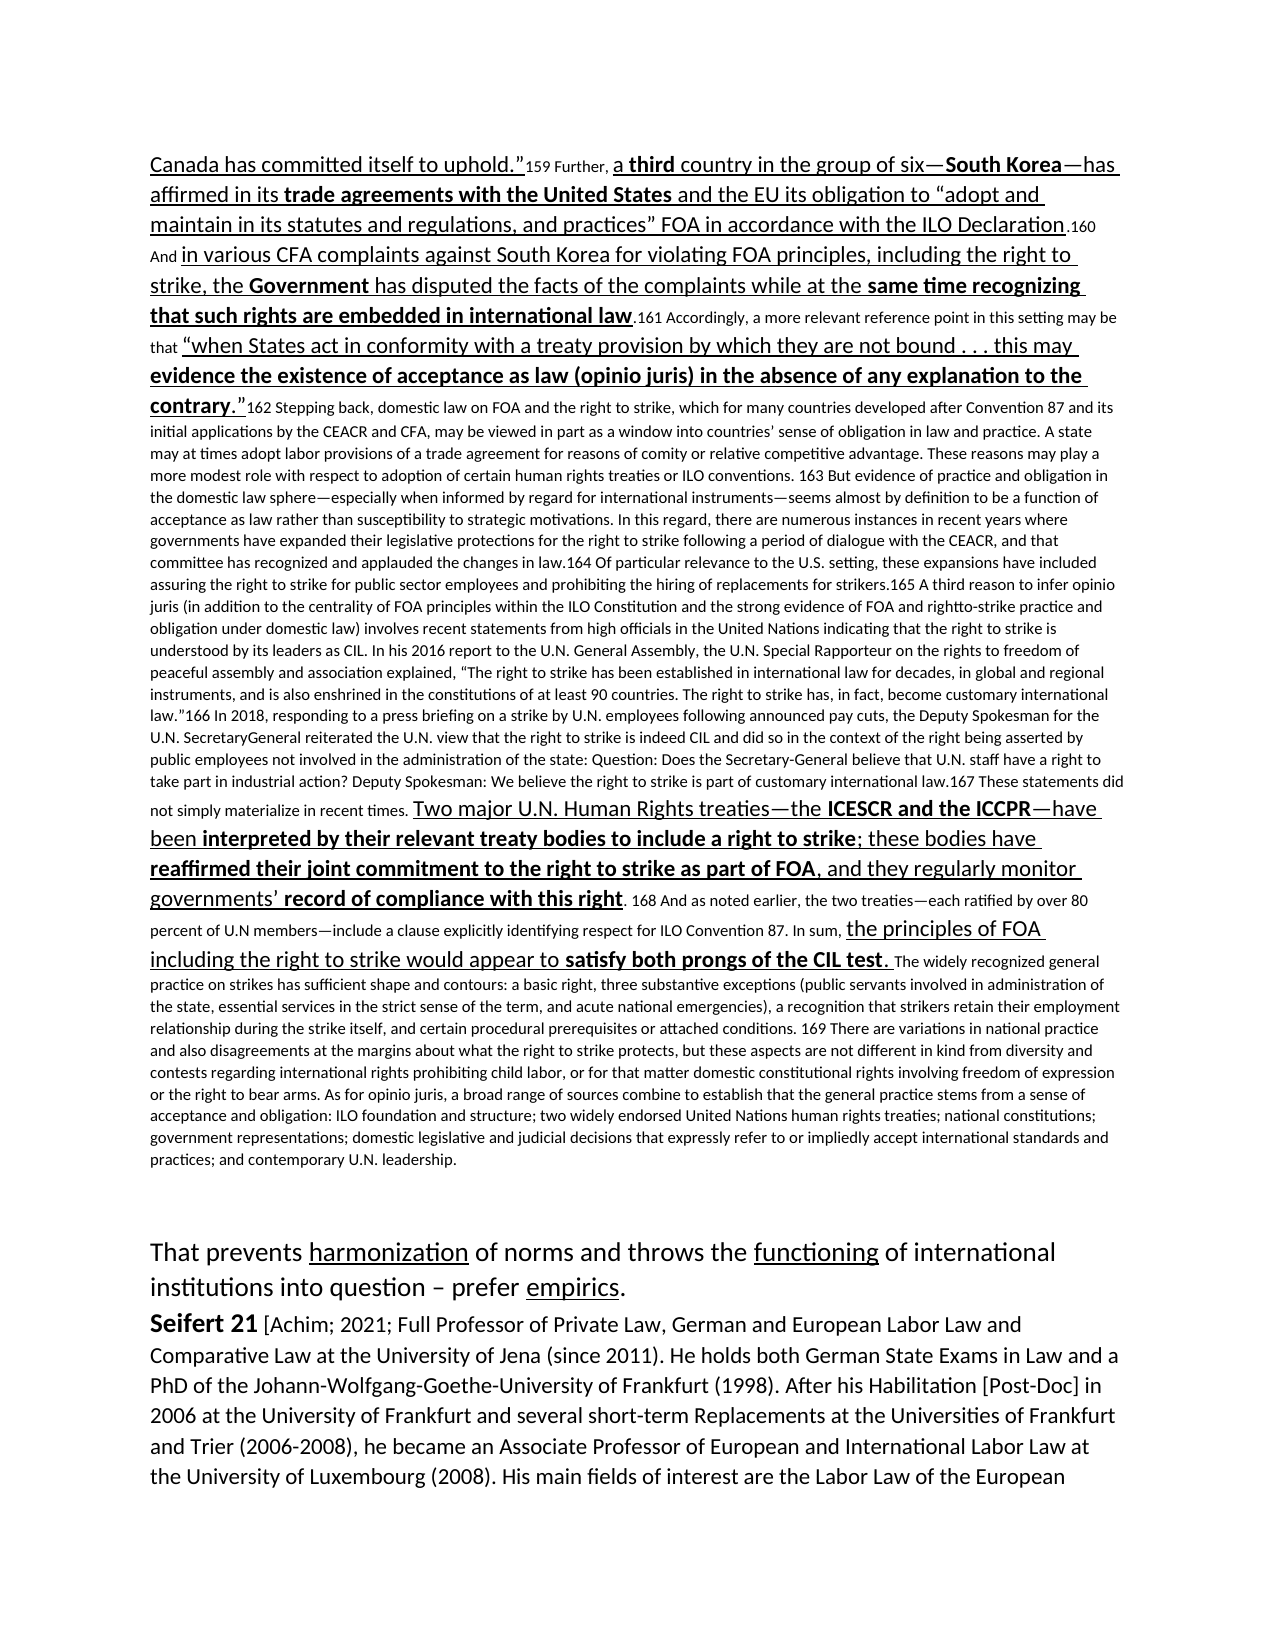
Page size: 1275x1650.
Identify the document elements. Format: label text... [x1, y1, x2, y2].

subtitle That prevents harmonization of norms and throws the functioning of international institutions into question – prefer empirics. [150, 1235, 1125, 1303]
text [150, 1306, 1125, 1490]
